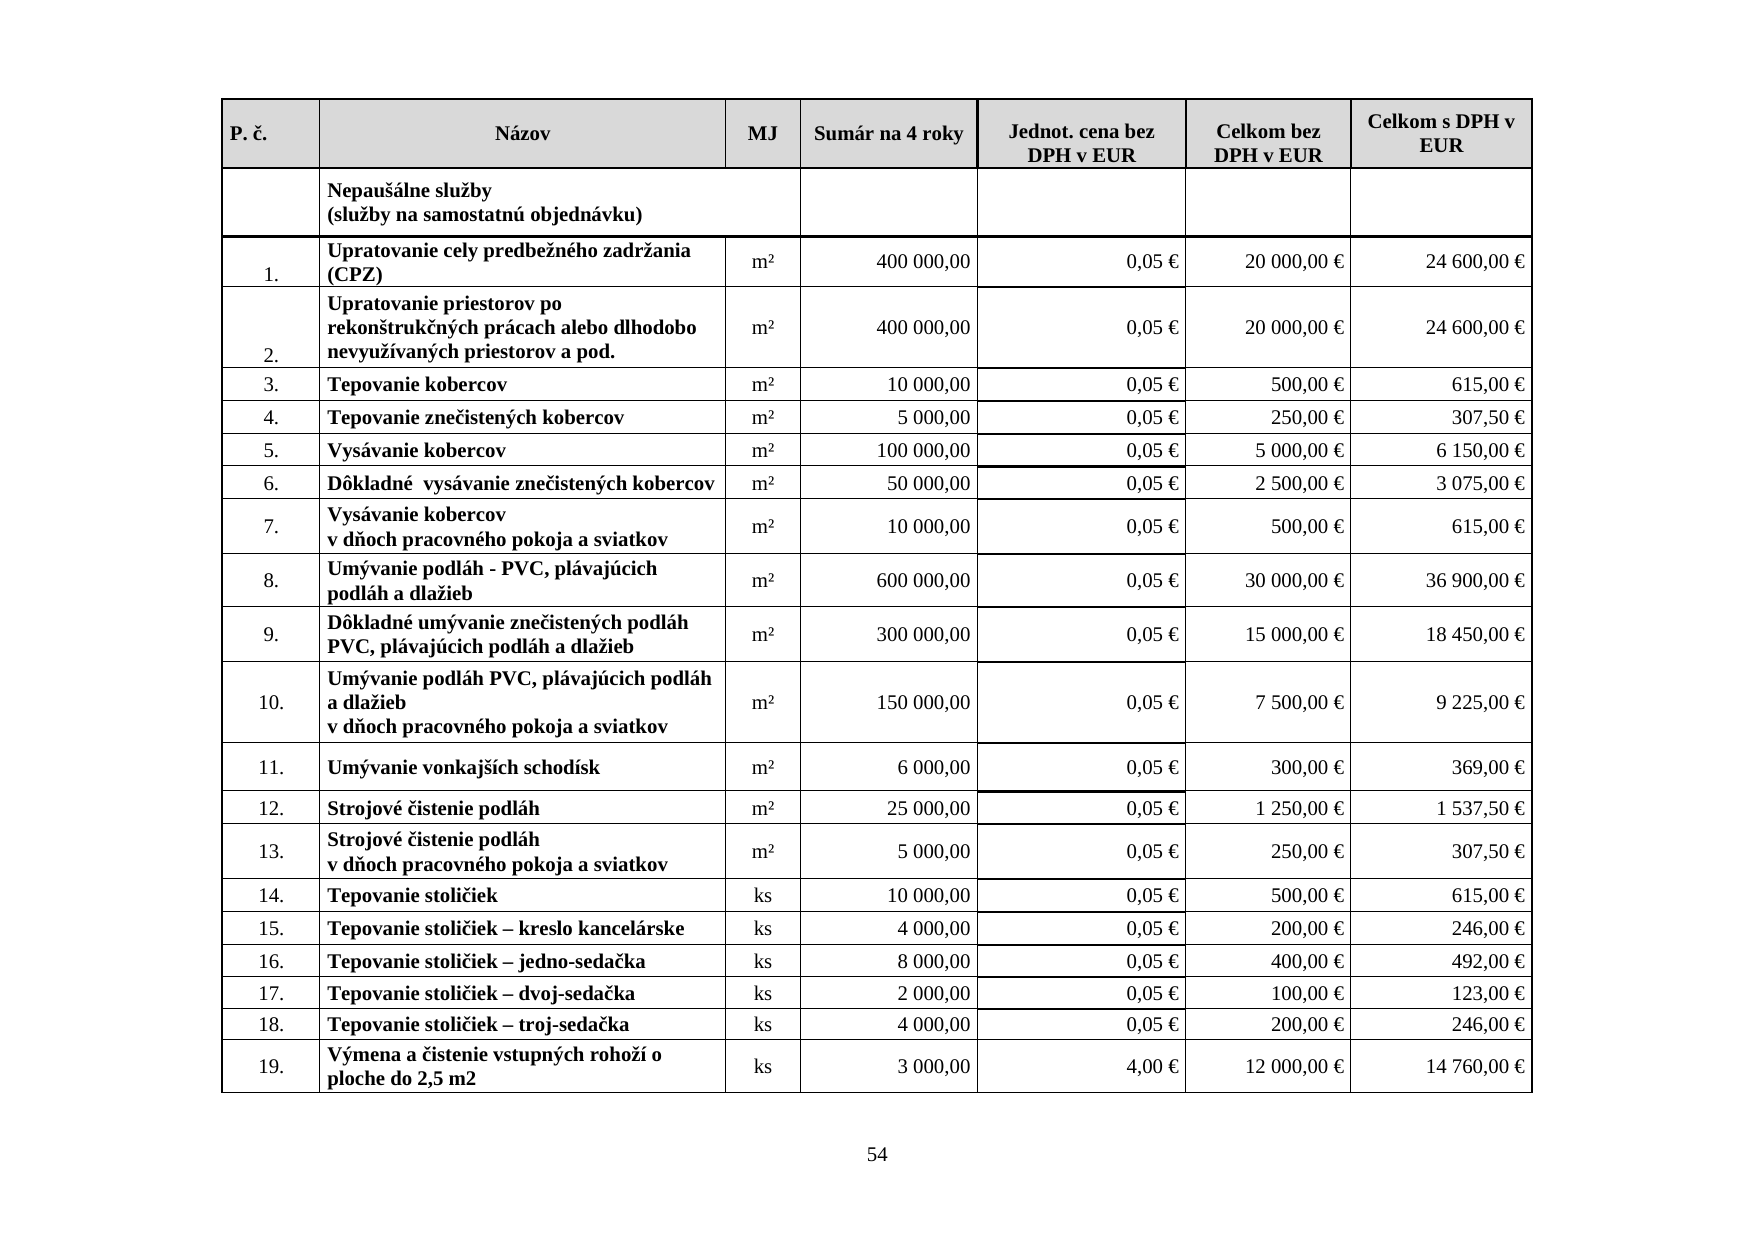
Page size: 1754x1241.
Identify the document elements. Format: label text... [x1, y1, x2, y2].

table_cell ks [726, 879, 800, 911]
table_cell Výmena a čistenie vstupných rohoží o ploche do 2,5 m2 [320, 1040, 725, 1092]
table_cell 13. [223, 824, 319, 878]
table_cell 0,05 € [978, 369, 1185, 400]
table_cell 500,00 € [1186, 499, 1350, 553]
table_cell 0,05 € [978, 468, 1185, 498]
table_cell P. č. [223, 100, 319, 167]
table_cell 0,05 € [978, 978, 1185, 1007]
table_cell m² [726, 499, 800, 553]
table_cell Vysávanie kobercov [320, 434, 725, 465]
table_cell 4,00 € [978, 1040, 1185, 1092]
table_cell 0,05 € [978, 608, 1185, 661]
table_cell [1186, 169, 1350, 235]
table_cell 3 000,00 [801, 1040, 977, 1092]
table_cell Strojové čistenie podláh v dňoch pracovného pokoja a sviatkov [320, 824, 725, 878]
table_cell 0,05 € [978, 1010, 1185, 1039]
table_cell 0,05 € [978, 238, 1185, 286]
table_cell 7. [223, 499, 319, 553]
table_cell 14 760,00 € [1351, 1040, 1531, 1092]
table_cell 15 000,00 € [1186, 607, 1350, 661]
table_cell 250,00 € [1186, 824, 1350, 878]
table_cell 36 900,00 € [1351, 554, 1531, 606]
table_cell 5 000,00 € [1186, 434, 1350, 465]
table_cell 0,05 € [978, 946, 1185, 976]
table_cell Dôkladné umývanie znečistených podláh PVC, plávajúcich podláh a dlažieb [320, 607, 725, 661]
table_cell 250,00 € [1186, 401, 1350, 432]
table_cell Sumár na 4 roky [801, 100, 976, 167]
table_cell 12. [223, 791, 319, 823]
table_cell 4 000,00 [801, 912, 977, 943]
table_cell Tepovanie stoličiek – jedno-sedačka [320, 945, 725, 976]
table_cell 24 600,00 € [1351, 287, 1531, 367]
table_cell 400 000,00 [801, 238, 977, 286]
table_cell Jednot. cena bez DPH v EUR [979, 100, 1185, 167]
table_cell MJ [726, 100, 800, 167]
table_cell Umývanie podláh - PVC, plávajúcich podláh a dlažieb [320, 554, 725, 606]
table_cell m² [726, 607, 800, 661]
table_cell m² [726, 554, 800, 606]
table_cell 369,00 € [1351, 743, 1531, 790]
table_cell 200,00 € [1186, 1009, 1350, 1039]
table_cell 6 000,00 [801, 743, 977, 790]
table_cell 17. [223, 977, 319, 1007]
table_cell 50 000,00 [801, 466, 977, 498]
table_cell 400 000,00 [801, 287, 977, 367]
table_cell 16. [223, 945, 319, 976]
table_cell 15. [223, 912, 319, 943]
table_cell 18 450,00 € [1351, 607, 1531, 661]
table_cell 5 000,00 [801, 824, 977, 878]
table_cell 492,00 € [1351, 945, 1531, 976]
table_cell 2 500,00 € [1186, 466, 1350, 498]
table_cell 307,50 € [1351, 401, 1531, 432]
table_cell Tepovanie stoličiek – troj-sedačka [320, 1009, 725, 1039]
table_cell 10. [223, 662, 319, 742]
table_cell 0,05 € [978, 793, 1185, 823]
table_cell ks [726, 1040, 800, 1092]
table_cell ks [726, 977, 800, 1007]
table_cell 0,05 € [978, 555, 1185, 606]
table_cell 1 537,50 € [1351, 791, 1531, 823]
table_cell m² [726, 662, 800, 742]
table_cell ks [726, 912, 800, 943]
table_cell 246,00 € [1351, 1009, 1531, 1039]
table_cell 500,00 € [1186, 368, 1350, 400]
table_cell 11. [223, 743, 319, 790]
table_cell ks [726, 1009, 800, 1039]
table_cell 307,50 € [1351, 824, 1531, 878]
table_cell Celkom s DPH v EUR [1352, 100, 1531, 167]
table_cell 615,00 € [1351, 368, 1531, 400]
table_cell Tepovanie stoličiek [320, 879, 725, 911]
table_cell m² [726, 466, 800, 498]
table_cell Tepovanie kobercov [320, 368, 725, 400]
table_cell 25 000,00 [801, 791, 977, 823]
table_cell 615,00 € [1351, 499, 1531, 553]
table_cell 0,05 € [978, 402, 1185, 432]
table_cell m² [726, 287, 800, 367]
table_cell Tepovanie znečistených kobercov [320, 401, 725, 432]
table_cell m² [726, 791, 800, 823]
table_cell 600 000,00 [801, 554, 977, 606]
table_cell Upratovanie cely predbežného zadržania (CPZ) [320, 238, 725, 286]
table_cell 4. [223, 401, 319, 432]
table_cell 500,00 € [1186, 879, 1350, 911]
table_cell 10 000,00 [801, 368, 977, 400]
table_cell 10 000,00 [801, 499, 977, 553]
table_cell 0,05 € [978, 663, 1185, 742]
table_cell [978, 169, 1185, 235]
table_cell 20 000,00 € [1186, 238, 1350, 286]
table_cell ks [726, 945, 800, 976]
table_cell Strojové čistenie podláh [320, 791, 725, 823]
table_cell 1. [223, 238, 319, 286]
table_cell 2 000,00 [801, 977, 977, 1007]
table_cell Tepovanie stoličiek – dvoj-sedačka [320, 977, 725, 1007]
table_cell 3 075,00 € [1351, 466, 1531, 498]
table_cell 5. [223, 434, 319, 465]
table_cell 0,05 € [978, 744, 1185, 790]
table_cell 123,00 € [1351, 977, 1531, 1007]
table_cell 0,05 € [978, 825, 1185, 878]
table_cell 20 000,00 € [1186, 287, 1350, 367]
table_cell 19. [223, 1040, 319, 1092]
table_cell Nepaušálne služby (služby na samostatnú objednávku) [320, 169, 800, 235]
table_cell 300,00 € [1186, 743, 1350, 790]
table_cell 18. [223, 1009, 319, 1039]
table_cell Upratovanie priestorov po rekonštrukčných prácach alebo dlhodobo nevyužívaných priestorov a pod. [320, 287, 725, 367]
table_cell Dôkladné vysávanie znečistených kobercov [320, 466, 725, 498]
table_cell m² [726, 743, 800, 790]
table_cell Názov [320, 100, 725, 167]
table_cell 246,00 € [1351, 912, 1531, 943]
table_cell 9 225,00 € [1351, 662, 1531, 742]
table_cell 0,05 € [978, 880, 1185, 911]
table_cell 8. [223, 554, 319, 606]
table_cell 10 000,00 [801, 879, 977, 911]
table_cell 1 250,00 € [1186, 791, 1350, 823]
table_cell 12 000,00 € [1186, 1040, 1350, 1092]
table_cell 0,05 € [978, 913, 1185, 943]
table_cell m² [726, 368, 800, 400]
table_cell [801, 169, 977, 235]
table_cell m² [726, 824, 800, 878]
table_cell 9. [223, 607, 319, 661]
table_cell 8 000,00 [801, 945, 977, 976]
table_cell 200,00 € [1186, 912, 1350, 943]
table_cell 14. [223, 879, 319, 911]
table_cell m² [726, 238, 800, 286]
table_cell 300 000,00 [801, 607, 977, 661]
table_cell 2. [223, 287, 319, 367]
table_cell Vysávanie kobercov v dňoch pracovného pokoja a sviatkov [320, 499, 725, 553]
table_cell 615,00 € [1351, 879, 1531, 911]
table_cell 100 000,00 [801, 434, 977, 465]
table_cell 0,05 € [978, 288, 1185, 367]
table_cell Tepovanie stoličiek – kreslo kancelárske [320, 912, 725, 943]
table_cell m² [726, 401, 800, 432]
table_cell 400,00 € [1186, 945, 1350, 976]
table_cell Celkom bez DPH v EUR [1187, 100, 1350, 167]
table_cell [223, 169, 319, 235]
table_cell 0,05 € [978, 435, 1185, 465]
table_cell m² [726, 434, 800, 465]
table_cell 6. [223, 466, 319, 498]
table_cell 4 000,00 [801, 1009, 977, 1039]
table_cell 100,00 € [1186, 977, 1350, 1007]
table_cell Umývanie vonkajších schodísk [320, 743, 725, 790]
table_cell 150 000,00 [801, 662, 977, 742]
table_cell 3. [223, 368, 319, 400]
table_cell 7 500,00 € [1186, 662, 1350, 742]
table_cell 24 600,00 € [1351, 238, 1531, 286]
table_cell 0,05 € [978, 500, 1185, 553]
table_cell 5 000,00 [801, 401, 977, 432]
table_cell 30 000,00 € [1186, 554, 1350, 606]
table_cell Umývanie podláh PVC, plávajúcich podláh a dlažieb v dňoch pracovného pokoja a sviatkov [320, 662, 725, 742]
table_cell [1351, 169, 1531, 235]
table_cell 6 150,00 € [1351, 434, 1531, 465]
